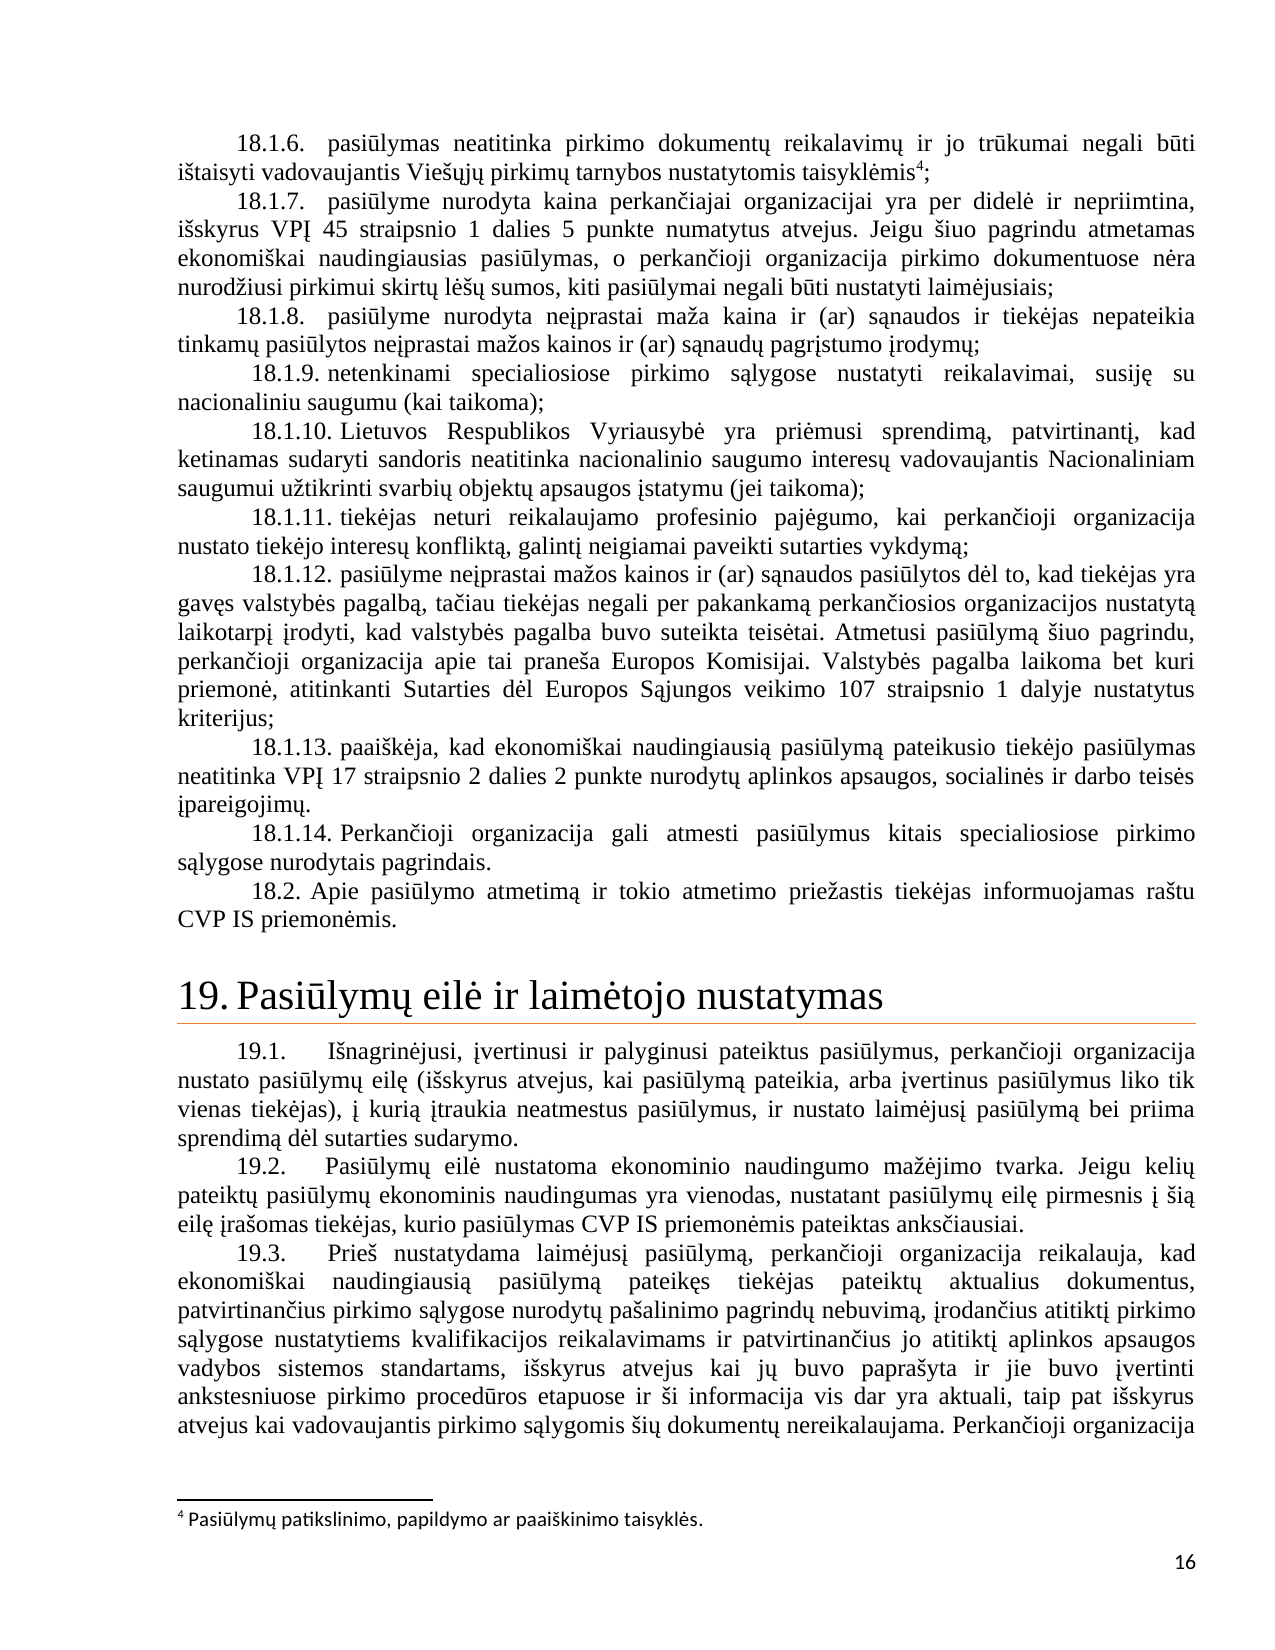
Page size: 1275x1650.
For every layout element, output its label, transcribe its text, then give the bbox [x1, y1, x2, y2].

list netenkinami specialiosiose pirkimo sąlygose nustatyti reikalavimai, susiję su nacionaliniu saugumu (kai taikoma); [177, 358, 1196, 416]
list Pasiūlymų eilė nustatoma ekonominio naudingumo mažėjimo tvarka. Jeigu kelių pateiktų pasiūlymų ekonominis naudingumas yra vienodas, nustatant pasiūlymų eilę pirmesnis į šią eilę įrašomas tiekėjas, kurio pasiūlymas CVP IS priemonėmis pateiktas anksčiausiai. [177, 1151, 1196, 1238]
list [177, 1238, 1196, 1439]
list pasiūlymas neatitinka pirkimo dokumentų reikalavimų ir jo trūkumai negali būti ištaisyti vadovaujantis Viešųjų pirkimų tarnybos nustatytomis taisyklėmis; [177, 128, 1196, 186]
list Lietuvos Respublikos Vyriausybė yra priėmusi sprendimą, patvirtinantį, kad ketinamas sudaryti sandoris neatitinka nacionalinio saugumo interesų vadovaujantis Nacionaliniam saugumui užtikrinti svarbių objektų apsaugos įstatymu (jei taikoma); [177, 416, 1196, 502]
list Apie pasiūlymo atmetimą ir tokio atmetimo priežastis tiekėjas informuojamas raštu CVP IS priemonėmis. [177, 876, 1196, 933]
list tiekėjas neturi reikalaujamo profesinio pajėgumo, kai perkančioji organizacija nustato tiekėjo interesų konfliktą, galintį neigiamai paveikti sutarties vykdymą; [177, 502, 1196, 559]
list Perkančioji organizacija gali atmesti pasiūlymus kitais specialiosiose pirkimo sąlygose nurodytais pagrindais. [177, 818, 1196, 876]
list pasiūlyme nurodyta kaina perkančiajai organizacijai yra per didelė ir nepriimtina, išskyrus VPĮ 45 straipsnio 1 dalies 5 punkte numatytus atvejus. Jeigu šiuo pagrindu atmetamas ekonomiškai naudingiausias pasiūlymas, o perkančioji organizacija pirkimo dokumentuose nėra nurodžiusi pirkimui skirtų lėšų sumos, kiti pasiūlymai negali būti nustatyti laimėjusiais; [177, 186, 1196, 301]
subtitle Pasiūlymų eilė ir laimėtojo nustatymas [177, 971, 1196, 1023]
list pasiūlyme nurodyta neįprastai maža kaina ir (ar) sąnaudos ir tiekėjas nepateikia tinkamų pasiūlytos neįprastai mažos kainos ir (ar) sąnaudų pagrįstumo įrodymų; [177, 301, 1196, 358]
list paaiškėja, kad ekonomiškai naudingiausią pasiūlymą pateikusio tiekėjo pasiūlymas neatitinka VPĮ 17 straipsnio 2 dalies 2 punkte nurodytų aplinkos apsaugos, socialinės ir darbo teisės įpareigojimų. [177, 732, 1196, 818]
list pasiūlyme neįprastai mažos kainos ir (ar) sąnaudos pasiūlytos dėl to, kad tiekėjas yra gavęs valstybės pagalbą, tačiau tiekėjas negali per pakankamą perkančiosios organizacijos nustatytą laikotarpį įrodyti, kad valstybės pagalba buvo suteikta teisėtai. Atmetusi pasiūlymą šiuo pagrindu, perkančioji organizacija apie tai praneša Europos Komisijai. Valstybės pagalba laikoma bet kuri priemonė, atitinkanti Sutarties dėl Europos Sąjungos veikimo 107 straipsnio 1 dalyje nustatytus kriterijus; [177, 559, 1196, 732]
list Išnagrinėjusi, įvertinusi ir palyginusi pateiktus pasiūlymus, perkančioji organizacija nustato pasiūlymų eilę (išskyrus atvejus, kai pasiūlymą pateikia, arba įvertinus pasiūlymus liko tik vienas tiekėjas), į kurią įtraukia neatmestus pasiūlymus, ir nustato laimėjusį pasiūlymą bei priima sprendimą dėl sutarties sudarymo. [177, 1036, 1196, 1151]
